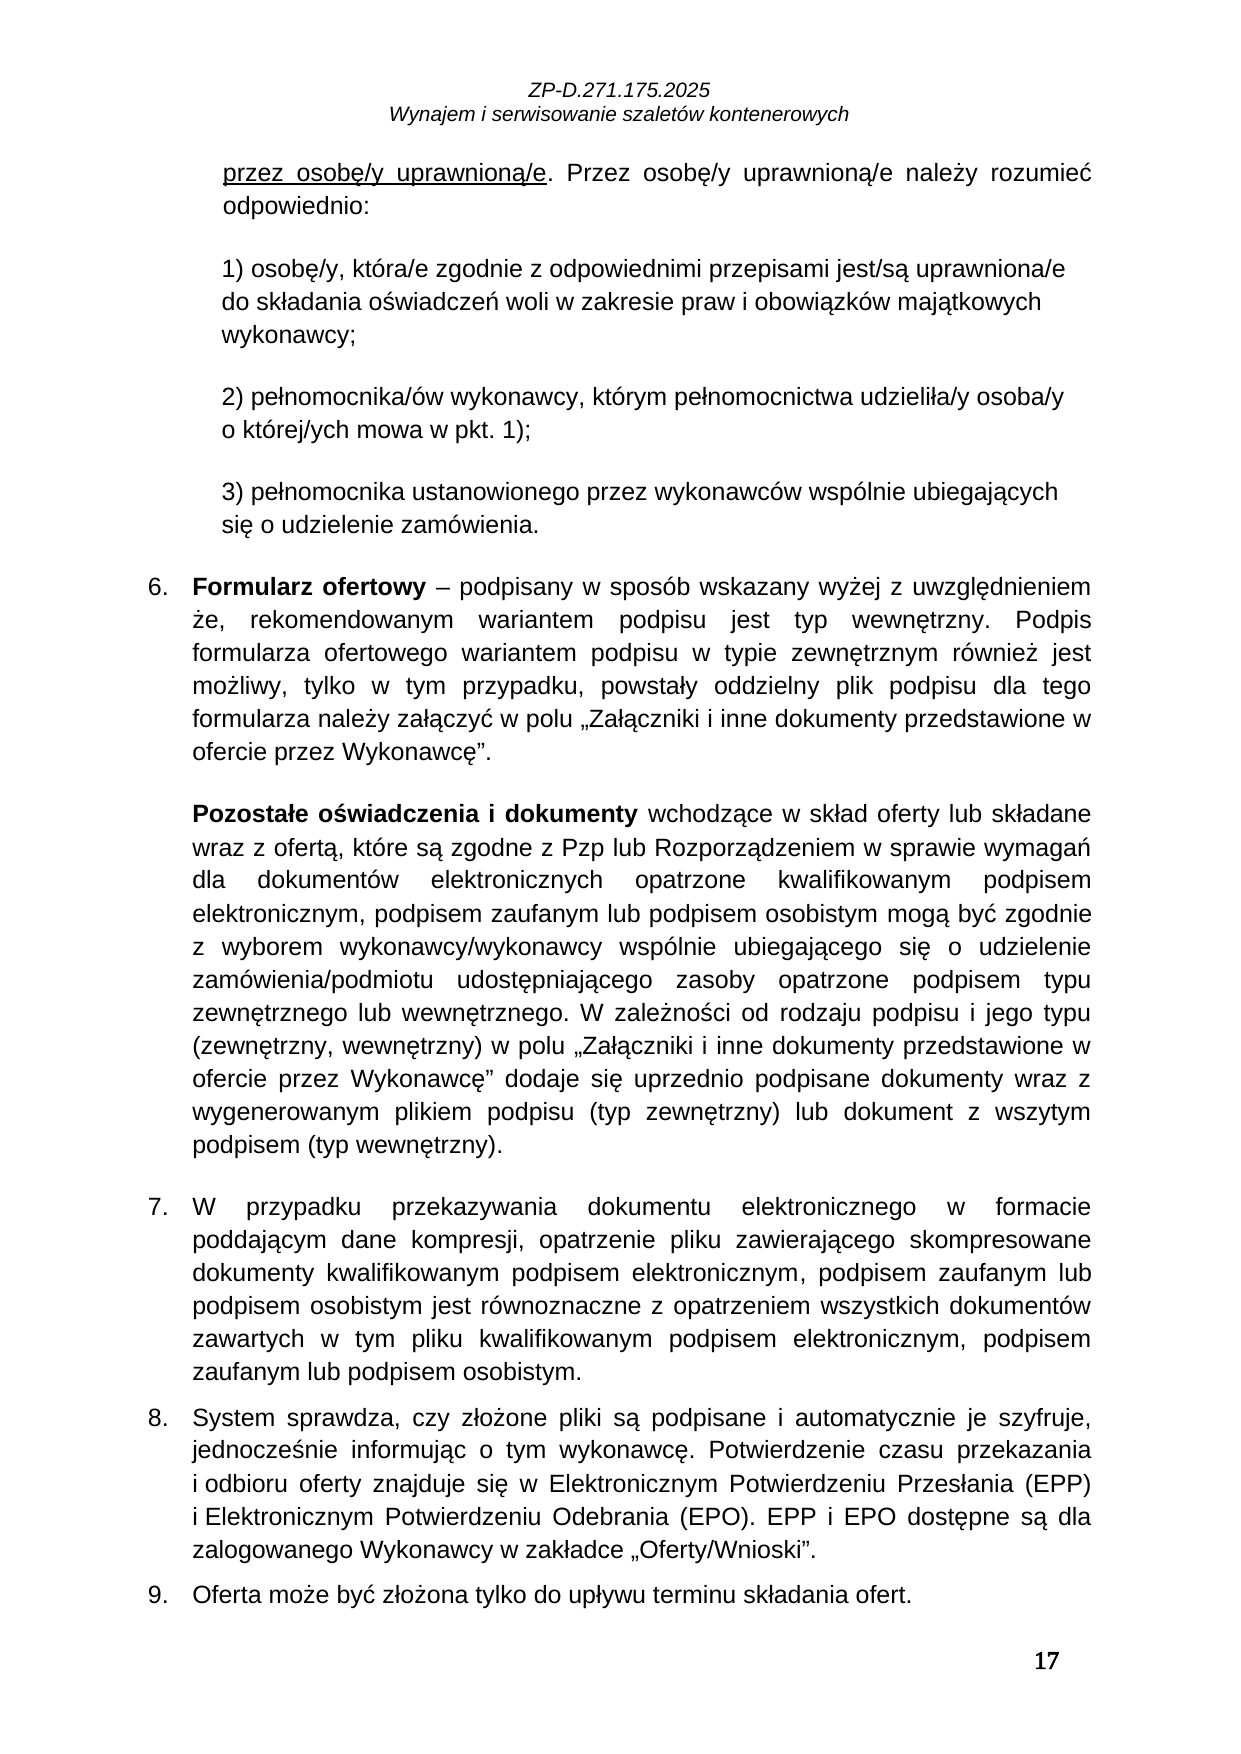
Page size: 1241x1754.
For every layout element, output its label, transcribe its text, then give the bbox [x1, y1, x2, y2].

text 1) osobę/y, która/e zgodnie z odpowiednimi przepisami jest/są uprawniona/e do składania oświadczeń woli w zakresie praw i obowiązków majątkowych wykonawcy; [221, 253, 1092, 348]
list Formularz ofertowy – podpisany w sposób wskazany wyżej z uwzględnieniem że, rekomendowanym wariantem podpisu jest typ wewnętrzny. Podpis formularza ofertowego wariantem podpisu w typie zewnętrznym również jest możliwy, tylko w tym przypadku, powstały oddzielny plik podpisu dla tego formularza należy załączyć w polu „Załączniki i inne dokumenty przedstawione w ofercie przez Wykonawcę”. [148, 572, 1092, 766]
text Pozostałe oświadczenia i dokumenty wchodzące w skład oferty lub składane wraz z ofertą, które są zgodne z Pzp lub Rozporządzeniem w sprawie wymagań dla dokumentów elektronicznych opatrzone kwalifikowanym podpisem elektronicznym, podpisem zaufanym lub podpisem osobistym mogą być zgodnie z wyborem wykonawcy/wykonawcy wspólnie ubiegającego się o udzielenie zamówienia/podmiotu udostępniającego zasoby opatrzone podpisem typu zewnętrznego lub wewnętrznego. W zależności od rodzaju podpisu i jego typu (zewnętrzny, wewnętrzny) w polu „Załączniki i inne dokumenty przedstawione w ofercie przez Wykonawcę” dodaje się uprzednio podpisane dokumenty wraz z wygenerowanym plikiem podpisu (typ zewnętrzny) lub dokument z wszytym podpisem (typ wewnętrzny). [192, 799, 1092, 1158]
text 3) pełnomocnika ustanowionego przez wykonawców wspólnie ubiegających się o udzielenie zamówienia. [221, 477, 1092, 539]
list Oferta może być złożona tylko do upływu terminu składania ofert. [148, 1580, 1092, 1609]
text 2) pełnomocnika/ów wykonawcy, którym pełnomocnictwa udzieliła/y osoba/y o której/ych mowa w pkt. 1); [221, 382, 1092, 443]
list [185, 158, 1092, 220]
list System sprawdza, czy złożone pliki są podpisane i automatycznie je szyfruje, jednocześnie informując o tym wykonawcę. Potwierdzenie czasu przekazania i odbioru oferty znajduje się w Elektronicznym Potwierdzeniu Przesłania (EPP) i Elektronicznym Potwierdzeniu Odebrania (EPO). EPP i EPO dostępne są dla zalogowanego Wykonawcy w zakładce „Oferty/Wnioski”. [148, 1402, 1092, 1563]
list W przypadku przekazywania dokumentu elektronicznego w formacie poddającym dane kompresji, opatrzenie pliku zawierającego skompresowane dokumenty kwalifikowanym podpisem elektronicznym, podpisem zaufanym lub podpisem osobistym jest równoznaczne z opatrzeniem wszystkich dokumentów zawartych w tym pliku kwalifikowanym podpisem elektronicznym, podpisem zaufanym lub podpisem osobistym. [148, 1192, 1092, 1386]
